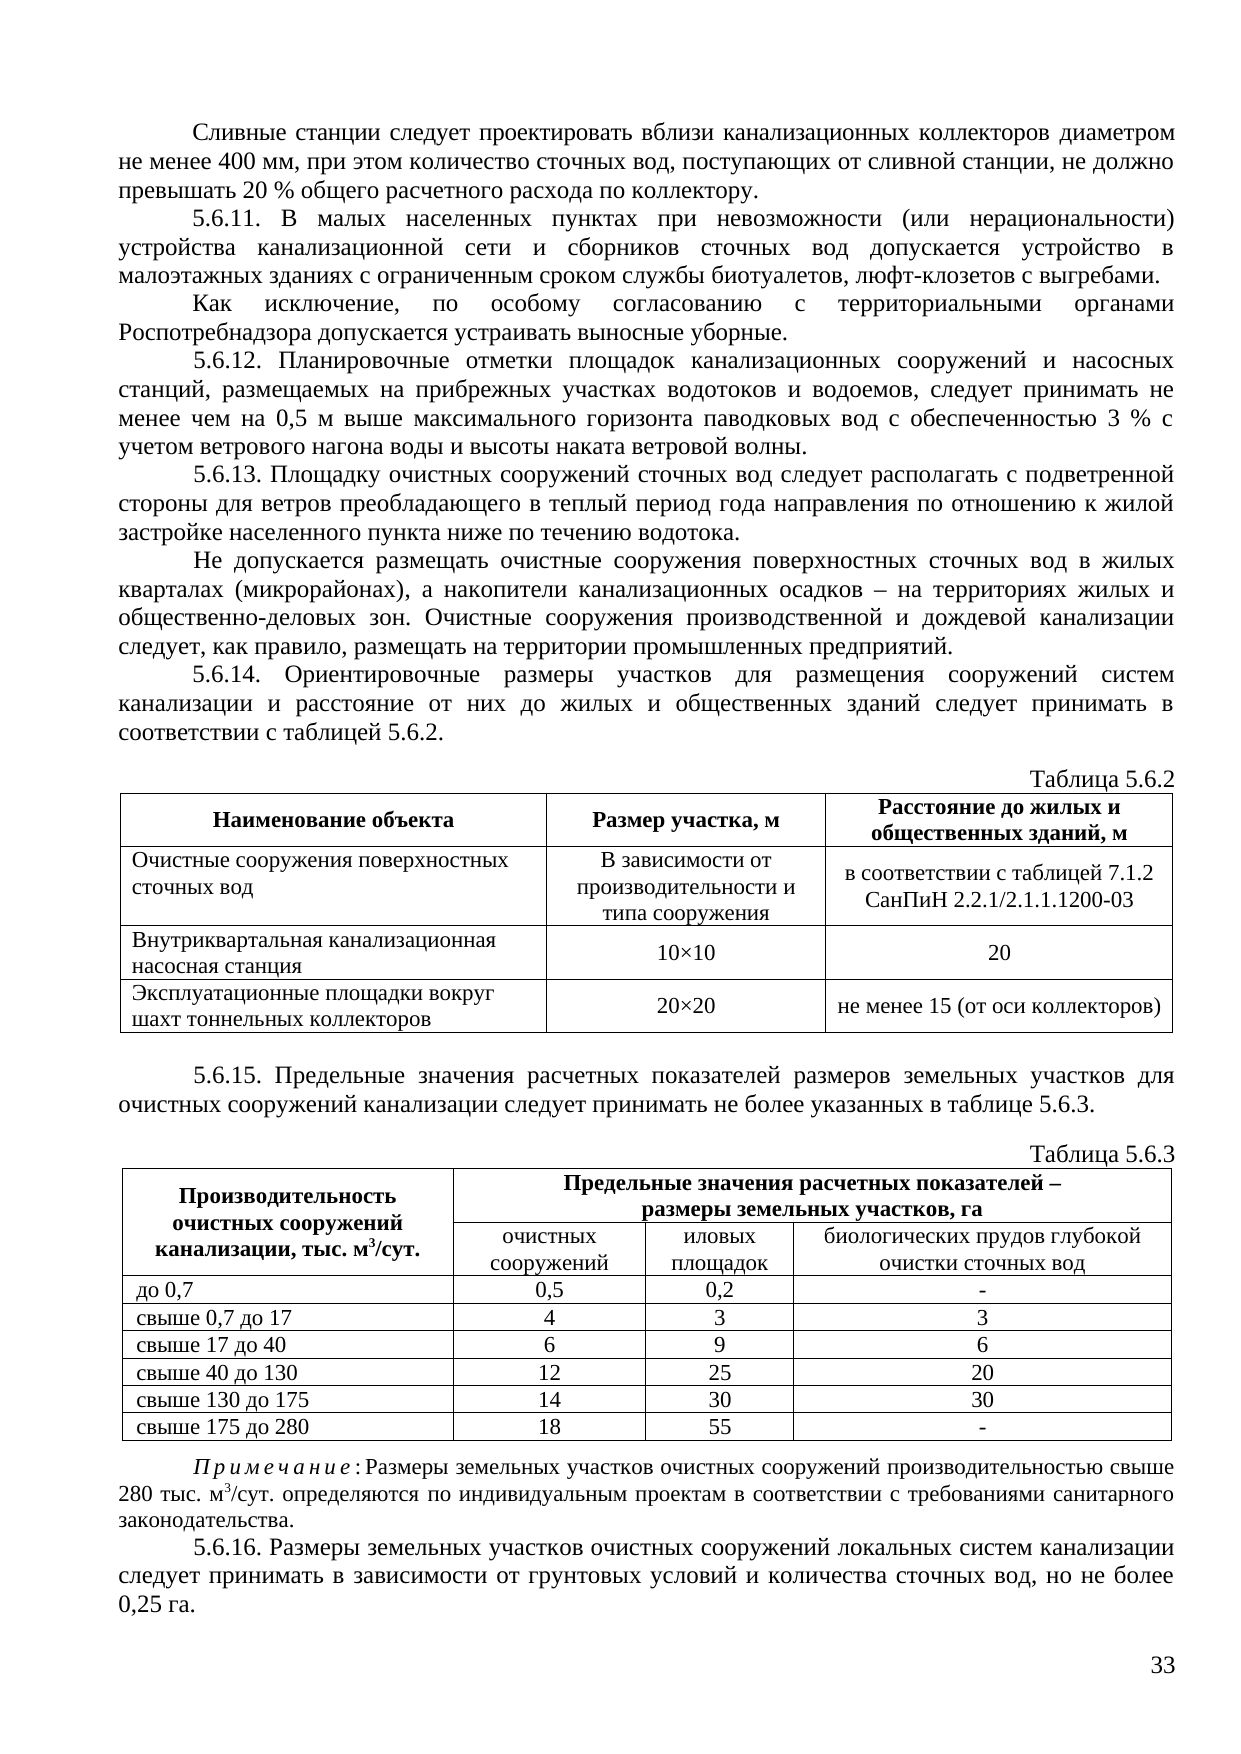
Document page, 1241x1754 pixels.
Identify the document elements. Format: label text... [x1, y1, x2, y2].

text Не допускается размещать очистные сооружения поверхностных сточных вод в жилых кварталах (микрорайонах), а накопители канализационных осадков – на территориях жилых и общественно-деловых зон. Очистные сооружения производственной и дождевой канализации следует, как правило, размещать на территории промышленных предприятий. [118, 546, 1175, 660]
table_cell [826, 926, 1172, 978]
text Таблица 5.6.3 [118, 1139, 1175, 1168]
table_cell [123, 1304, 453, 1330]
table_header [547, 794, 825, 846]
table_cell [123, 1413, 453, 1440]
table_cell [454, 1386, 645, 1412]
text 5.6.14. Ориентировочные размеры участков для размещения сооружений систем канализации и расстояние от них до жилых и общественных зданий следует принимать в соответствии с таблицей 5.6.2. [118, 660, 1175, 745]
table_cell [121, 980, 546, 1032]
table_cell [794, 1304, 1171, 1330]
text 5.6.15. Предельные значения расчетных показателей размеров земельных участков для очистных сооружений канализации следует принимать не более указанных в таблице 5.6.3. [118, 1061, 1175, 1118]
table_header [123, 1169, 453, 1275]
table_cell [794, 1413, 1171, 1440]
text Таблица 5.6.2 [118, 764, 1175, 793]
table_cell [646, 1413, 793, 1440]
text Сливные станции следует проектировать вблизи канализационных коллекторов диаметром не менее 400 мм, при этом количество сточных вод, поступающих от сливной станции, не должно превышать 20 % общего расчетного расхода по коллектору. [118, 118, 1175, 204]
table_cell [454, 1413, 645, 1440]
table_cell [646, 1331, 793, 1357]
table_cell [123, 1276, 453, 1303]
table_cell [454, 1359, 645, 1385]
text Примечание:Размеры земельных участков очистных сооружений производительностью свыше 280 тыс. м3/сут. определяются по индивидуальным проектам в соответствии с требованиями санитарного законодательства. [118, 1453, 1175, 1532]
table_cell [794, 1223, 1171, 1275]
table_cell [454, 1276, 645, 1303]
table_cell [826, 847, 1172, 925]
text 5.6.16. Размеры земельных участков очистных сооружений локальных систем канализации следует принимать в зависимости от грунтовых условий и количества сточных вод, но не более 0,25 га. [118, 1532, 1175, 1618]
text Как исключение, по особому согласованию с территориальными органами Роспотребнадзора допускается устраивать выносные уборные. [118, 289, 1175, 346]
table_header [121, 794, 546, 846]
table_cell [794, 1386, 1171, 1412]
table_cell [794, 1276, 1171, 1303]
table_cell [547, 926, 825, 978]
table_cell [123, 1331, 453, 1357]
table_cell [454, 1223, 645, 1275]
text 5.6.13. Площадку очистных сооружений сточных вод следует располагать с подветренной стороны для ветров преобладающего в теплый период года направления по отношению к жилой застройке населенного пункта ниже по течению водотока. [118, 460, 1175, 546]
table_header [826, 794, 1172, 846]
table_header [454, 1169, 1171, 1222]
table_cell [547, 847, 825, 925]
text 5.6.11. В малых населенных пунктах при невозможности (или нерациональности) устройства канализационной сети и сборников сточных вод допускается устройство в малоэтажных зданиях с ограниченным сроком службы биотуалетов, люфт-клозетов с выгребами. [118, 204, 1175, 289]
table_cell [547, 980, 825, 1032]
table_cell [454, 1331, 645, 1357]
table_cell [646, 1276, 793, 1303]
text 5.6.12. Планировочные отметки площадок канализационных сооружений и насосных станций, размещаемых на прибрежных участках водотоков и водоемов, следует принимать не менее чем на 0,5 м выше максимального горизонта паводковых вод с обеспеченностью 3 % с учетом ветрового нагона воды и высоты наката ветровой волны. [118, 346, 1175, 460]
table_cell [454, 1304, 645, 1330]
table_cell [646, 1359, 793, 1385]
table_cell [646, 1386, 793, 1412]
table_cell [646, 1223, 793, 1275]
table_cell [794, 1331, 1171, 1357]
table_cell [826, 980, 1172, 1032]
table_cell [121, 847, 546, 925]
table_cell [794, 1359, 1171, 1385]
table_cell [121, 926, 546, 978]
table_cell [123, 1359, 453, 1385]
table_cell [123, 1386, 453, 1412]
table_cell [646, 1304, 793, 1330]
